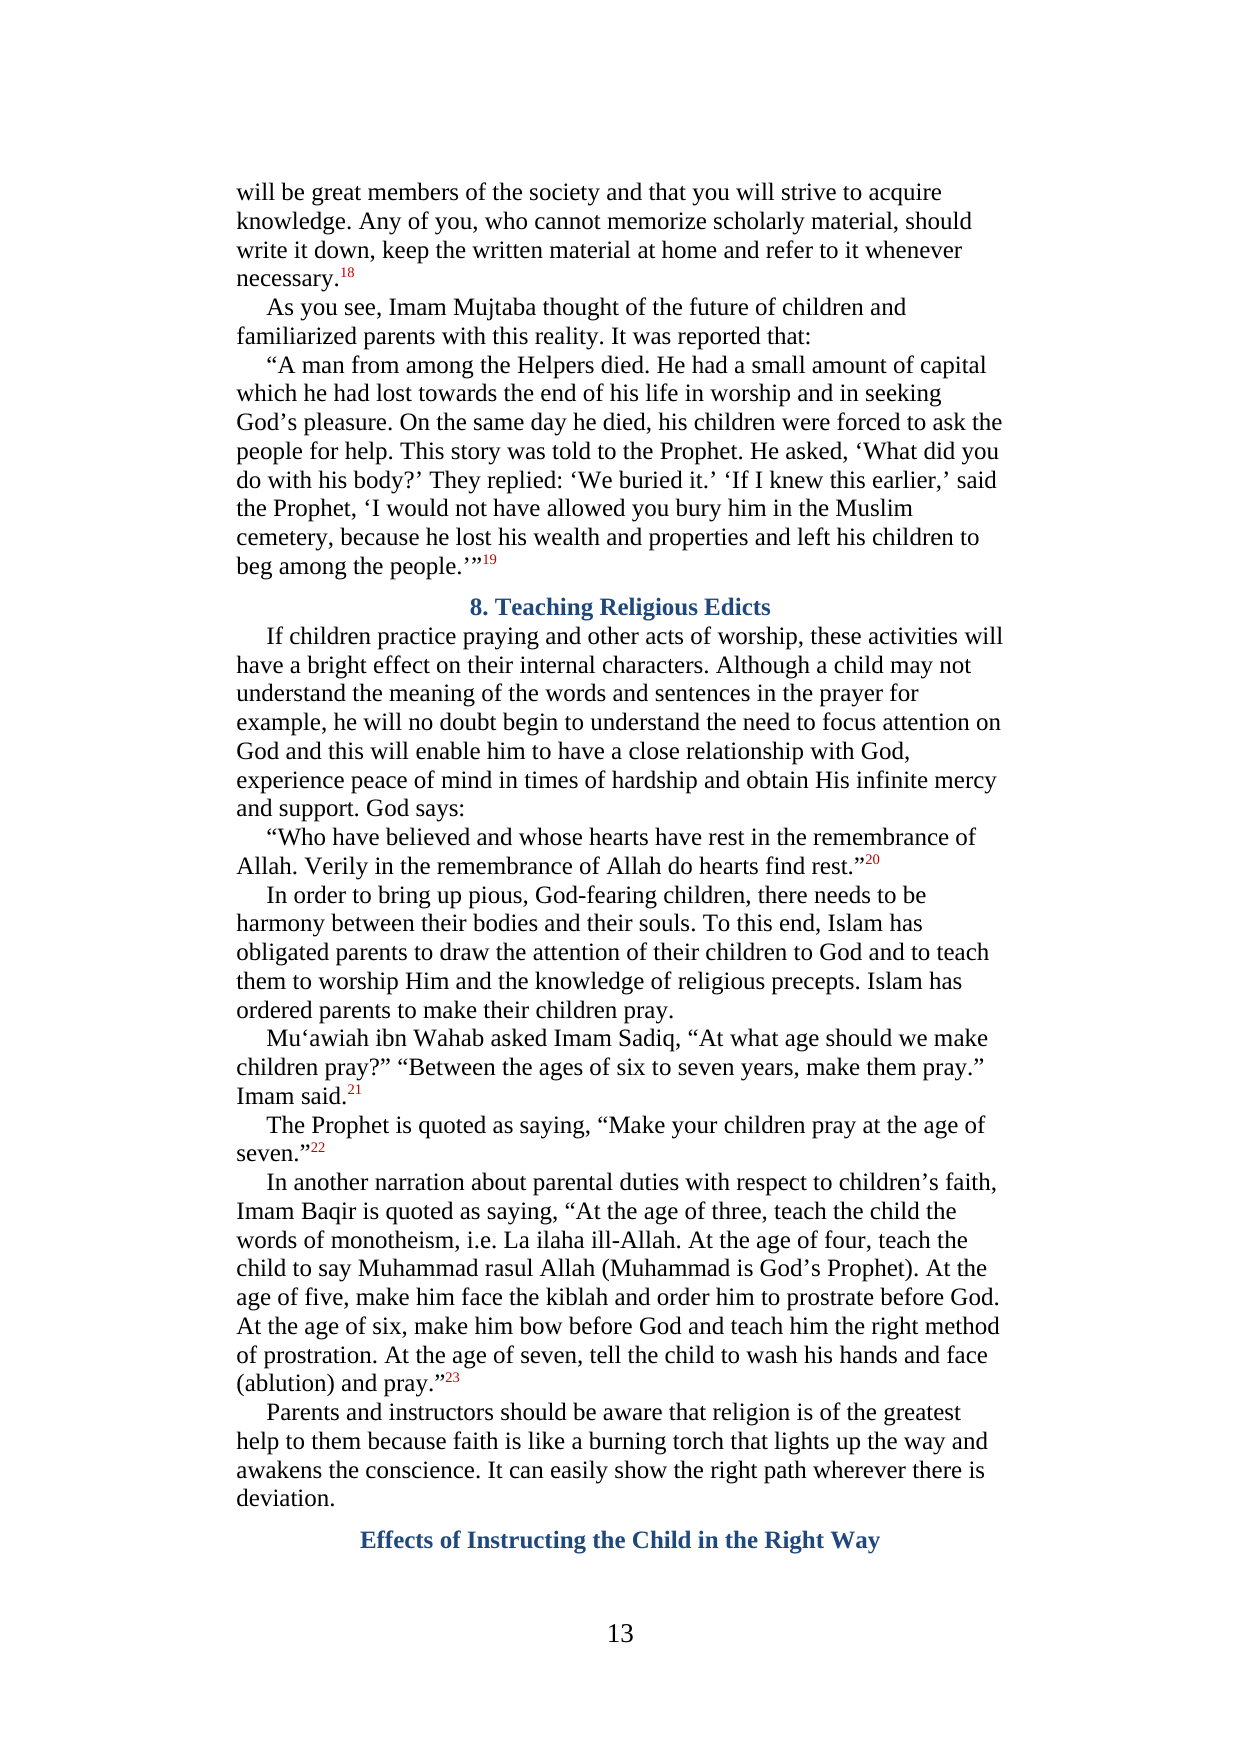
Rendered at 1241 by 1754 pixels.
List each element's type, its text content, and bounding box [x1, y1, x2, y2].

text As you see, Imam Mujtaba thought of the future of children and familiarized parents with this reality. It was reported that: [236, 292, 1004, 350]
text In another narration about parental duties with respect to children’s faith, Imam Baqir is quoted as saying, “At the age of three, teach the child the words of monotheism, i.e. La ilaha ill-Allah. At the age of four, teach the child to say Muhammad rasul Allah (Muhammad is God’s Prophet). At the age of five, make him face the kiblah and order him to prostrate before God. At the age of six, make him bow before God and teach him the right method of prostration. At the age of seven, tell the child to wash his hands and face (ablution) and pray.”23 [236, 1167, 1004, 1397]
subtitle 8. Teaching Religious Edicts [236, 592, 1004, 621]
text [236, 177, 1004, 292]
text “Who have believed and whose hearts have rest in the remembrance of Allah. Verily in the remembrance of Allah do hearts find rest.”20 [236, 822, 1004, 880]
text The Prophet is quoted as saying, “Make your children pray at the age of seven.”22 [236, 1110, 1004, 1167]
text Parents and instructors should be aware that religion is of the greatest help to them because faith is like a burning torch that lights up the way and awakens the conscience. It can easily show the right path wherever there is deviation. [236, 1397, 1004, 1512]
text Mu‘awiah ibn Wahab asked Imam Sadiq, “At what age should we make children pray?” “Between the ages of six to seven years, make them pray.” Imam said.21 [236, 1023, 1004, 1110]
text If children practice praying and other acts of worship, these activities will have a bright effect on their internal characters. Although a child may not understand the meaning of the words and sentences in the prayer for example, he will no doubt begin to understand the need to focus attention on God and this will enable him to have a close relationship with God, experience peace of mind in times of hardship and obtain His infinite mercy and support. God says: [236, 621, 1004, 822]
text “A man from among the Helpers died. He had a small amount of capital which he had lost towards the end of his life in worship and in seeking God’s pleasure. On the same day he died, his children were forced to ask the people for help. This story was told to the Prophet. He asked, ‘What did you do with his body?’ They replied: ‘We buried it.’ ‘If I knew this earlier,’ said the Prophet, ‘I would not have allowed you bury him in the Muslim cemetery, because he lost his wealth and properties and left his children to beg among the people.’”19 [236, 350, 1004, 580]
subtitle Effects of Instructing the Child in the Right Way [236, 1525, 1004, 1553]
text In order to bring up pious, God-fearing children, there needs to be harmony between their bodies and their souls. To this end, Islam has obligated parents to draw the attention of their children to God and to teach them to worship Him and the knowledge of religious precepts. Islam has ordered parents to make their children pray. [236, 880, 1004, 1023]
